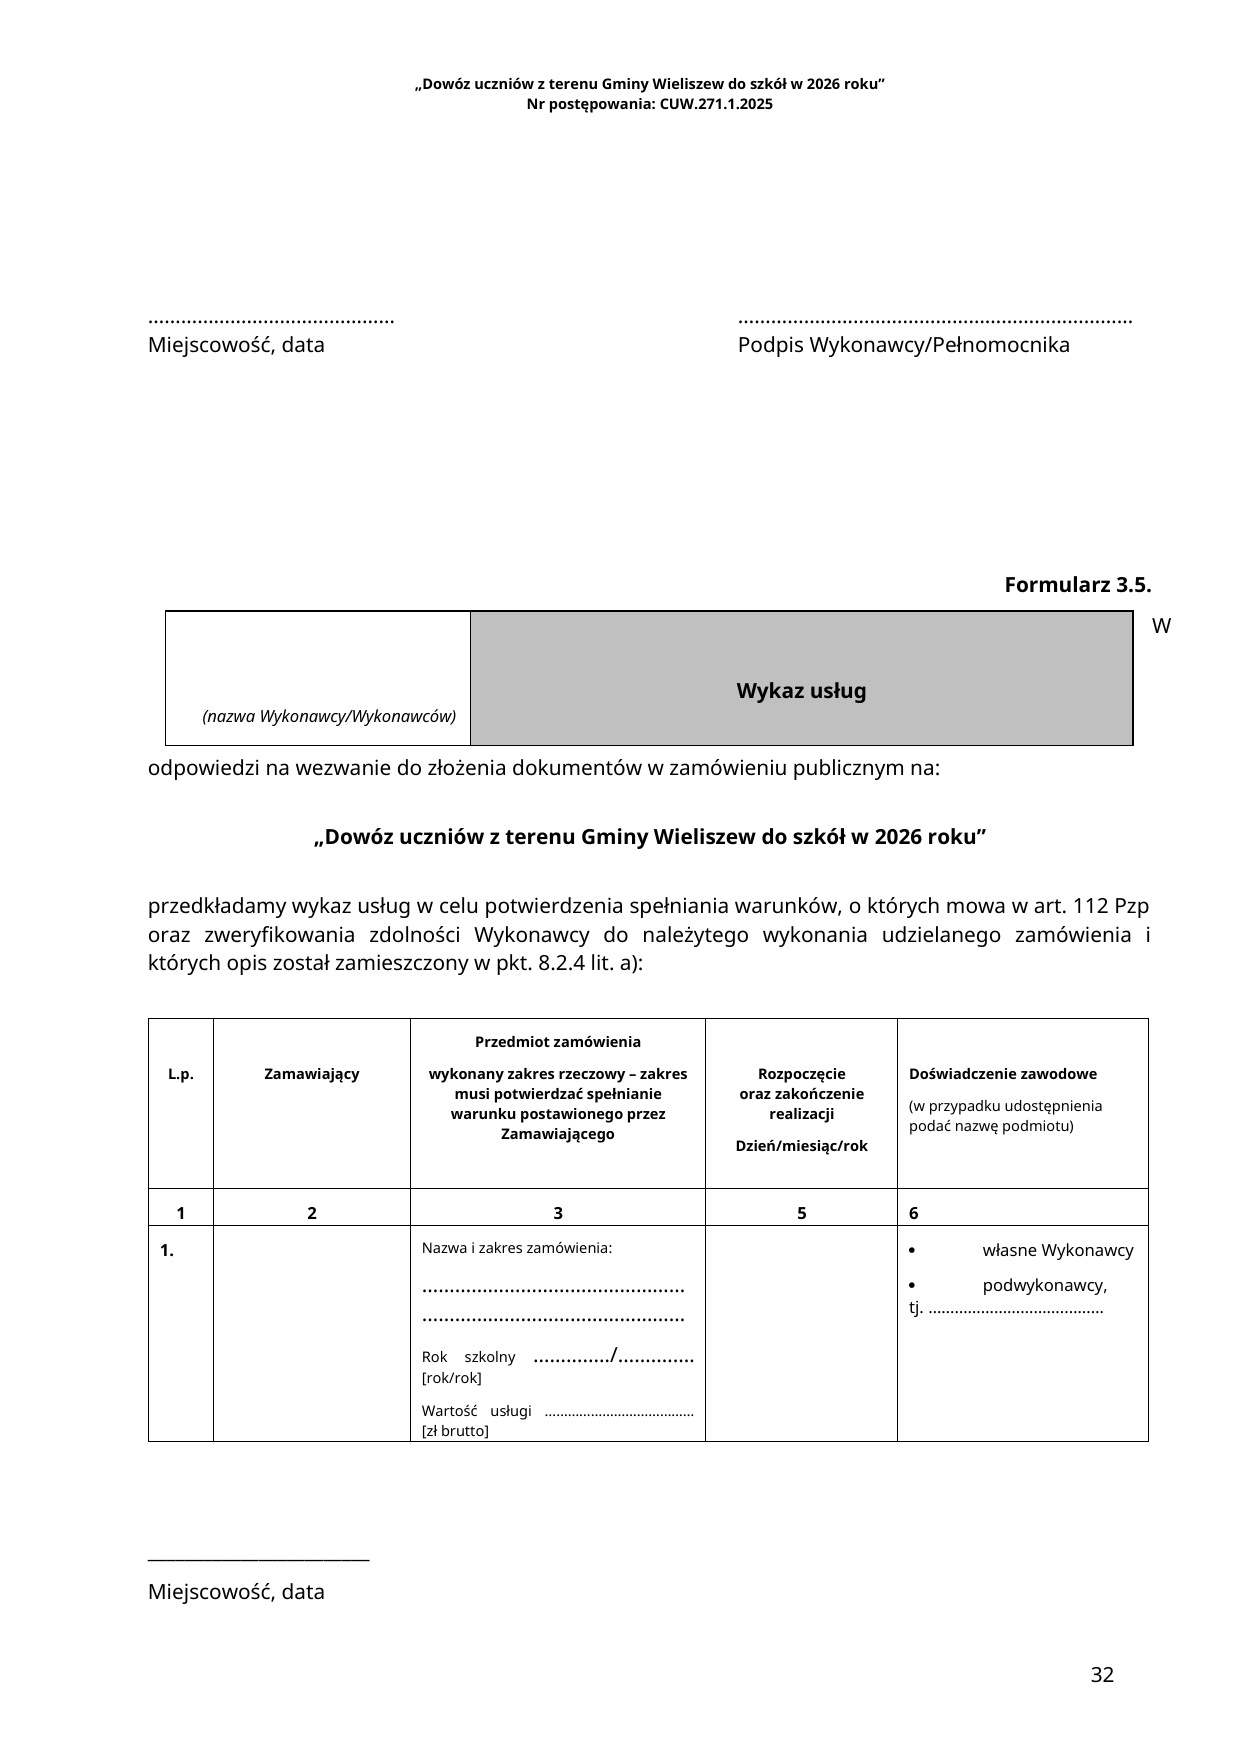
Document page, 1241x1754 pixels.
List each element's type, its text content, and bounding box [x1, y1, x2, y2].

table_header Zamawiający [214, 1019, 410, 1188]
table_cell własne Wykonawcy podwykonawcy, tj. …………………………..…..… [898, 1226, 1148, 1441]
text „Dowóz uczniów z terenu Gminy Wieliszew do szkół w 2026 roku” [148, 822, 1152, 851]
text przedkładamy wykaz usług w celu potwierdzenia spełniania warunków, o których mowa w art. 112 Pzp oraz zweryfikowania zdolności Wykonawcy do należytego wykonania udzielanego zamówienia i których opis został zamieszczony w pkt. 8.2.4 lit. a): [148, 892, 1152, 977]
table_cell 3 [411, 1189, 705, 1224]
text Formularz 3.5. [148, 570, 1152, 598]
table_header Przedmiot zamówienia wykonany zakres rzeczowy – zakres musi potwierdzać spełnianie warunku postawionego przez Zamawiającego [411, 1019, 705, 1188]
table_cell 1 [149, 1189, 213, 1224]
table_cell Nazwa i zakres zamówienia: …………………………………………………………………………………… Rok szkolny ………..…/…….….… [rok/rok] Wartość usługi ………………………………… [zł brutto] [411, 1226, 705, 1441]
table_cell 6 [898, 1189, 1148, 1224]
table_cell 1. [149, 1226, 213, 1441]
table_cell 2 [214, 1189, 410, 1224]
text ________________________ [148, 1536, 1152, 1564]
text Miejscowość, data Podpis Wykonawcy/Pełnomocnika [148, 330, 1152, 358]
table_cell [706, 1226, 897, 1441]
text W odpowiedzi na wezwanie do złożenia dokumentów w zamówieniu publicznym na: [148, 611, 1187, 781]
text ……………………………………… ……………………………………………………………… [148, 302, 1152, 330]
table_header Doświadczenie zawodowe (w przypadku udostępnienia podać nazwę podmiotu) [898, 1019, 1148, 1188]
table_cell 5 [706, 1189, 897, 1224]
table_header Rozpoczęcie oraz zakończenie realizacji Dzień/miesiąc/rok [706, 1019, 897, 1188]
table_header L.p. [149, 1019, 213, 1188]
table_cell [214, 1226, 410, 1441]
text Miejscowość, data [148, 1577, 1152, 1605]
